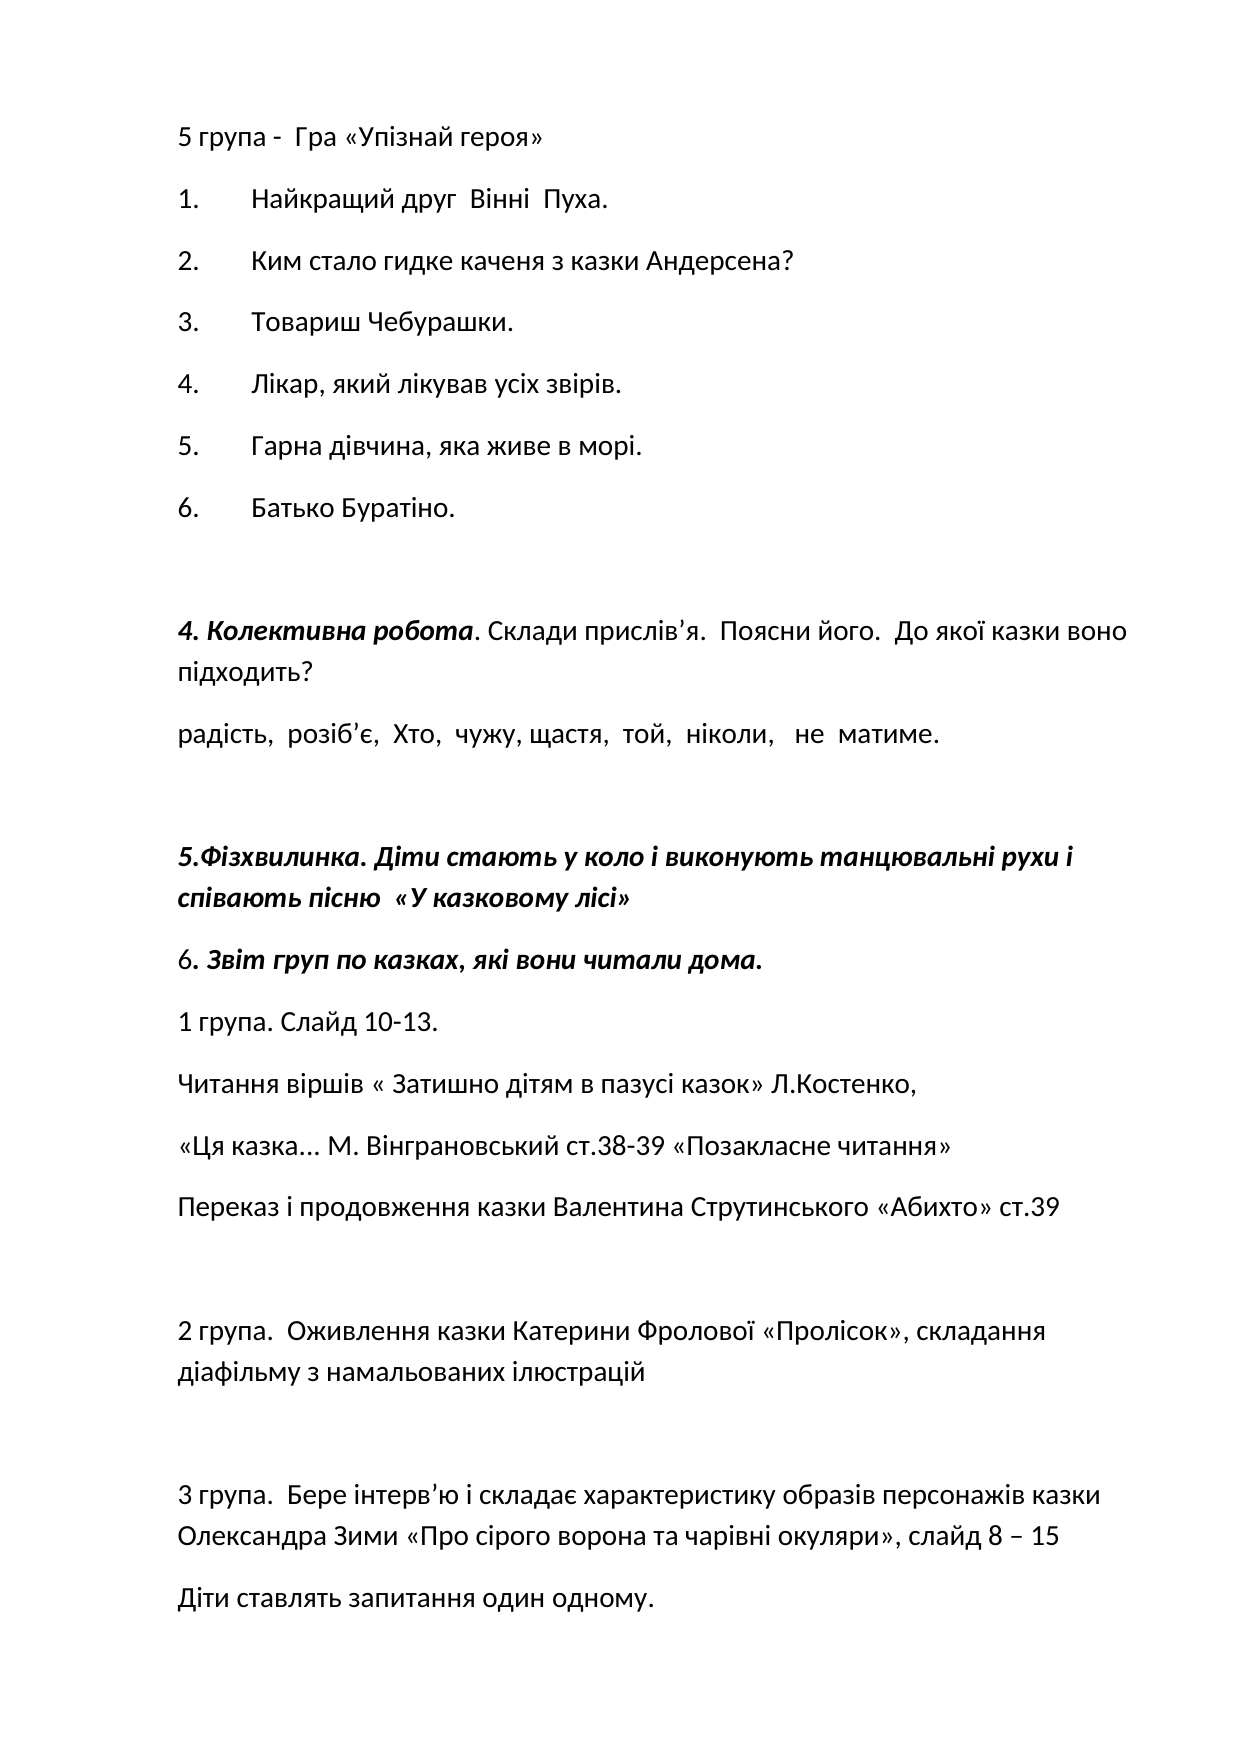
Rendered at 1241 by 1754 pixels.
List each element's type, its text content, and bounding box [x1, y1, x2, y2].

text 6. Звіт груп по казках, які вони читали дома. [177, 941, 1152, 977]
text 1 група. Слайд 10-13. [177, 1003, 1152, 1039]
text Читання віршів « Затишно дітям в пазусі казок» Л.Костенко, [177, 1065, 1152, 1100]
text «Ця казка... М. Вінграновський ст.38-39 «Позакласне читання» [177, 1127, 1152, 1162]
text 5 група - Гра «Упізнай героя» [177, 118, 1152, 154]
text 6. Батько Буратіно. [177, 489, 1152, 524]
text 2. Ким стало гидке каченя з казки Андерсена? [177, 242, 1152, 277]
text Переказ і продовження казки Валентина Струтинського «Абихто» ст.39 [177, 1188, 1152, 1224]
text 3 група. Бере інтерв’ю і складає характеристику образів персонажів казки Олександра Зими «Про сірого ворона та чарівні окуляри», слайд 8 – 15 [177, 1476, 1152, 1553]
text 1. Найкращий друг Вінні Пуха. [177, 180, 1152, 216]
text Діти ставлять запитання один одному. [177, 1579, 1152, 1615]
text 2 група. Оживлення казки Катерини Фролової «Пролісок», складання діафільму з намальованих ілюстрацій [177, 1312, 1152, 1388]
text 4. Лікар, який лікував усіх звірів. [177, 365, 1152, 401]
text 5. Гарна дівчина, яка живе в морі. [177, 427, 1152, 463]
text радість, розіб’є, Хто, чужу, щастя, той, ніколи, не матиме. [177, 715, 1152, 751]
text 3. Товариш Чебурашки. [177, 303, 1152, 339]
text 5.Фізхвилинка. Діти стають у коло і виконують танцювальні рухи і співають пісню «У казковому лісі» [177, 838, 1152, 915]
text 4. Колективна робота. Склади прислів’я. Поясни його. До якої казки воно підходить? [177, 612, 1152, 689]
